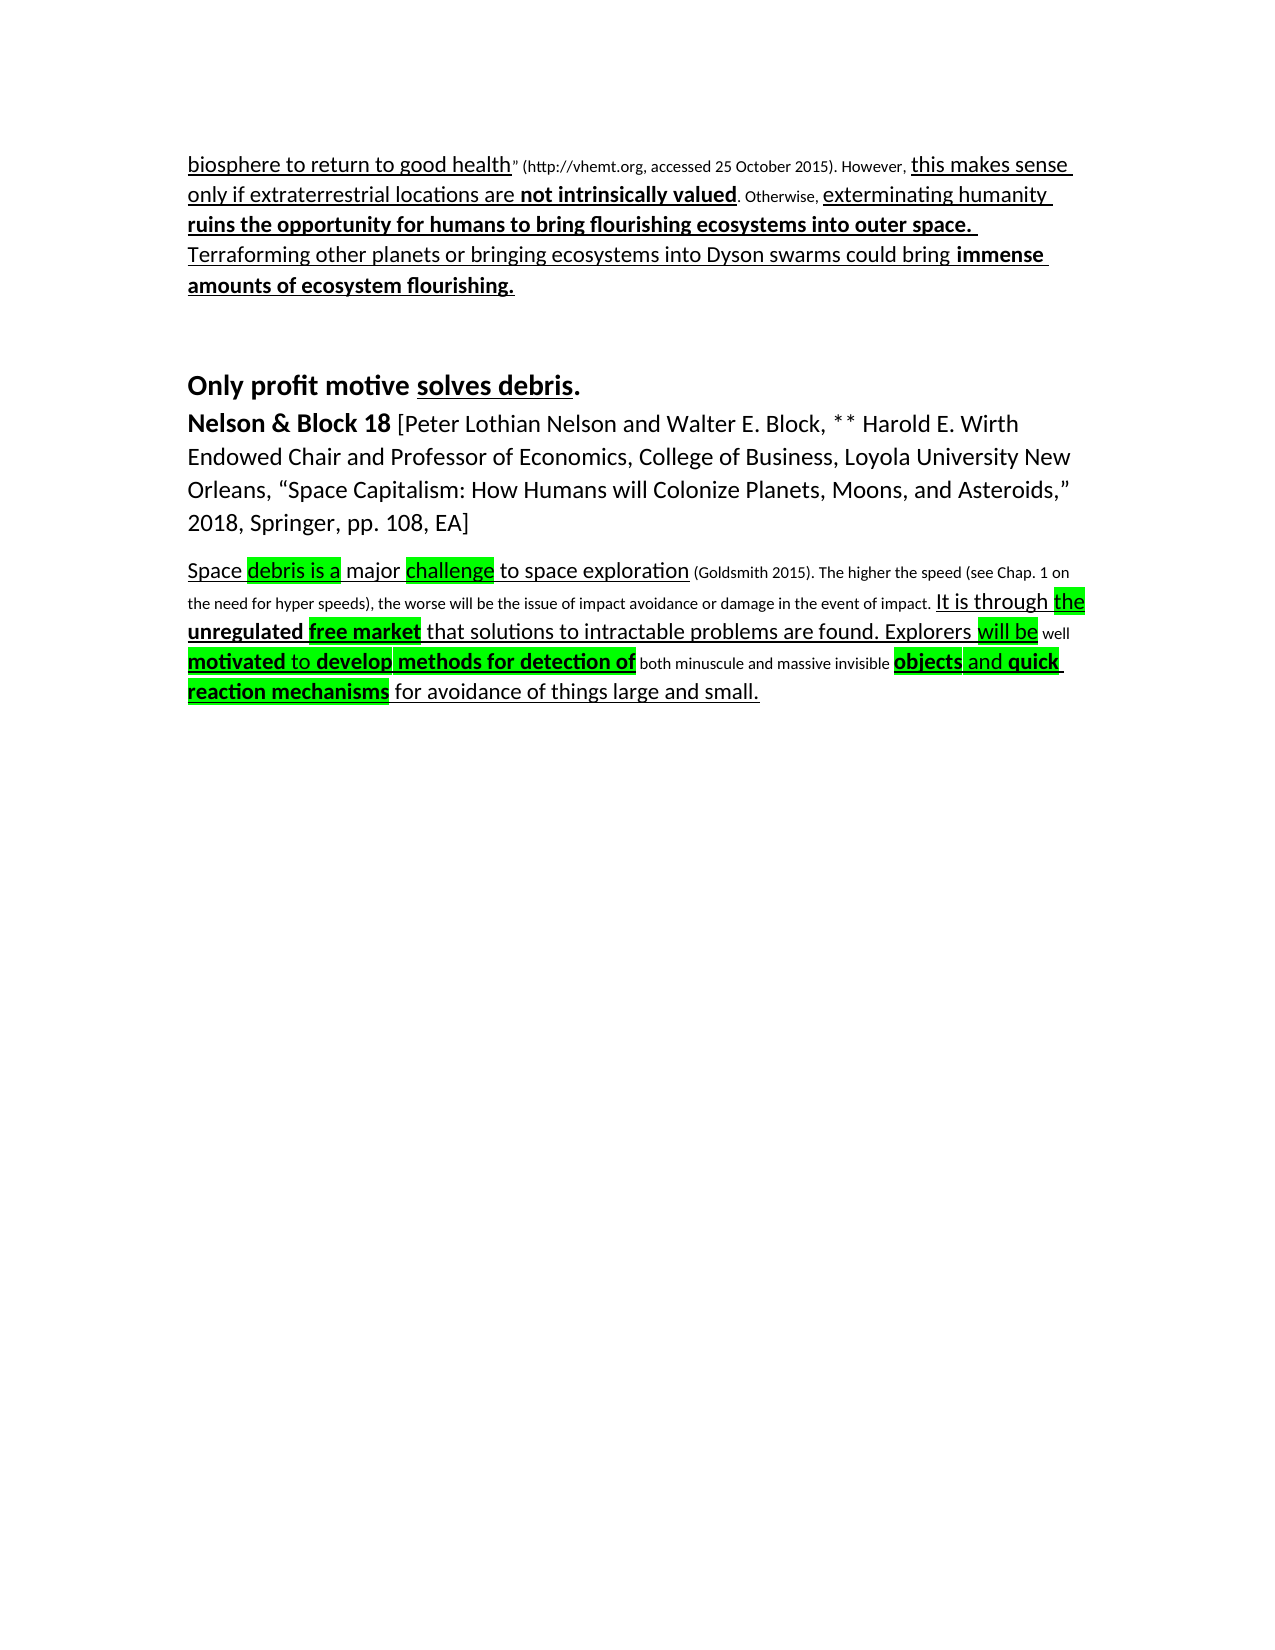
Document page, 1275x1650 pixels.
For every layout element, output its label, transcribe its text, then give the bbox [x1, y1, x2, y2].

text Nelson & Block 18 [Peter Lothian Nelson and Walter E. Block, ** Harold E. Wirth Endowed Chair and Professor of Economics, College of Business, Loyola University New Orleans, “Space Capitalism: How Humans will Colonize Planets, Moons, and Asteroids,” 2018, Springer, pp. 108, EA] [187, 406, 1087, 537]
subtitle Only profit motive solves debris. [187, 367, 1087, 403]
text Space debris is a major challenge to space exploration (Goldsmith 2015). The higher the speed (see Chap. 1 on the need for hyper speeds), the worse will be the issue of impact avoidance or damage in the event of impact. It is through the unregulated free market that solutions to intractable problems are found. Explorers will be well motivated to develop methods for detection of both minuscule and massive invisible objects and quick reaction mechanisms for avoidance of things large and small. [187, 557, 1087, 705]
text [187, 150, 1087, 299]
